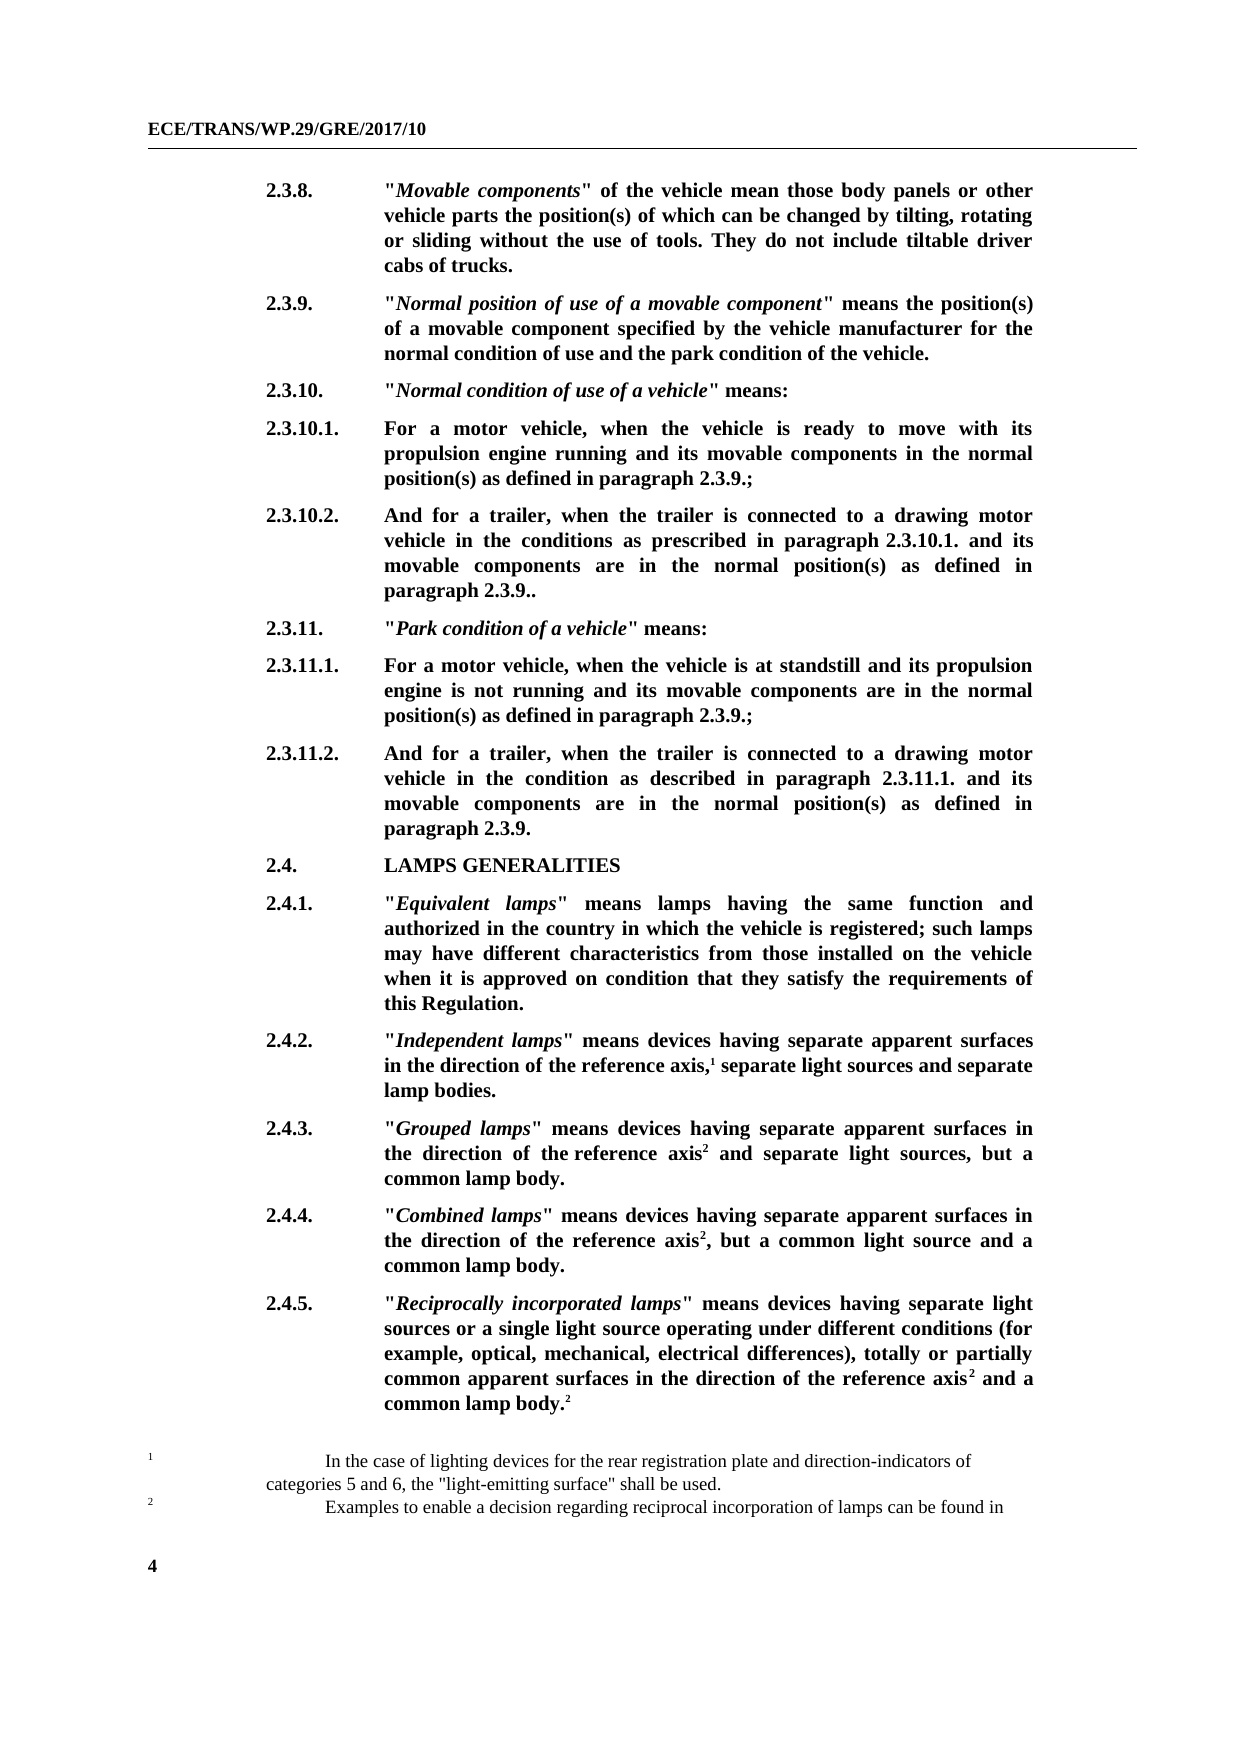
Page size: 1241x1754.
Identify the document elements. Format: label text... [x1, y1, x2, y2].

text 2.3.11. "Park condition of a vehicle" means: [266, 615, 1033, 640]
text 2.3.11.2. And for a trailer, when the trailer is connected to a drawing motor vehicle in the condition as described in paragraph 2.3.11.1. and its movable components are in the normal position(s) as defined in paragraph 2.3.9. [266, 740, 1033, 840]
text 2.4.5. "Reciprocally incorporated lamps" means devices having separate light sources or a single light source operating under different conditions (for example, optical, mechanical, electrical differences), totally or partially common apparent surfaces in the direction of the reference axis2 and a common lamp body. [266, 1290, 1033, 1415]
text 2.3.11.1. For a motor vehicle, when the vehicle is at standstill and its propulsion engine is not running and its movable components are in the normal position(s) as defined in paragraph 2.3.9.; [266, 652, 1033, 727]
text 2.3.10.1. For a motor vehicle, when the vehicle is ready to move with its propulsion engine running and its movable components in the normal position(s) as defined in paragraph 2.3.9.; [266, 415, 1033, 490]
text 2.3.10.2. And for a trailer, when the trailer is connected to a drawing motor vehicle in the conditions as prescribed in paragraph 2.3.10.1. and its movable components are in the normal position(s) as defined in paragraph 2.3.9.. [266, 502, 1033, 602]
text 2.3.8. "Movable components" of the vehicle mean those body panels or other vehicle parts the position(s) of which can be changed by tilting, rotating or sliding without the use of tools. They do not include tiltable driver cabs of trucks. [266, 177, 1033, 277]
text 2.4.2. "Independent lamps" means devices having separate apparent surfaces in the direction of the reference axis, separate light sources and separate lamp bodies. [266, 1027, 1033, 1102]
text 2.4. LAMPS GENERALITIES [266, 852, 1033, 877]
text 2.4.4. "Combined lamps" means devices having separate apparent surfaces in the direction of the reference axis2, but a common light source and a common lamp body. [266, 1202, 1033, 1277]
text 2.3.10. "Normal condition of use of a vehicle" means: [266, 377, 1033, 402]
text 2.4.1. "Equivalent lamps" means lamps having the same function and authorized in the country in which the vehicle is registered; such lamps may have different characteristics from those installed on the vehicle when it is approved on condition that they satisfy the requirements of this Regulation. [266, 890, 1033, 1015]
text 2.4.3. "Grouped lamps" means devices having separate apparent surfaces in the direction of the reference axis2 and separate light sources, but a common lamp body. [266, 1115, 1033, 1190]
text 2.3.9. "Normal position of use of a movable component" means the position(s) of a movable component specified by the vehicle manufacturer for the normal condition of use and the park condition of the vehicle. [266, 290, 1033, 365]
